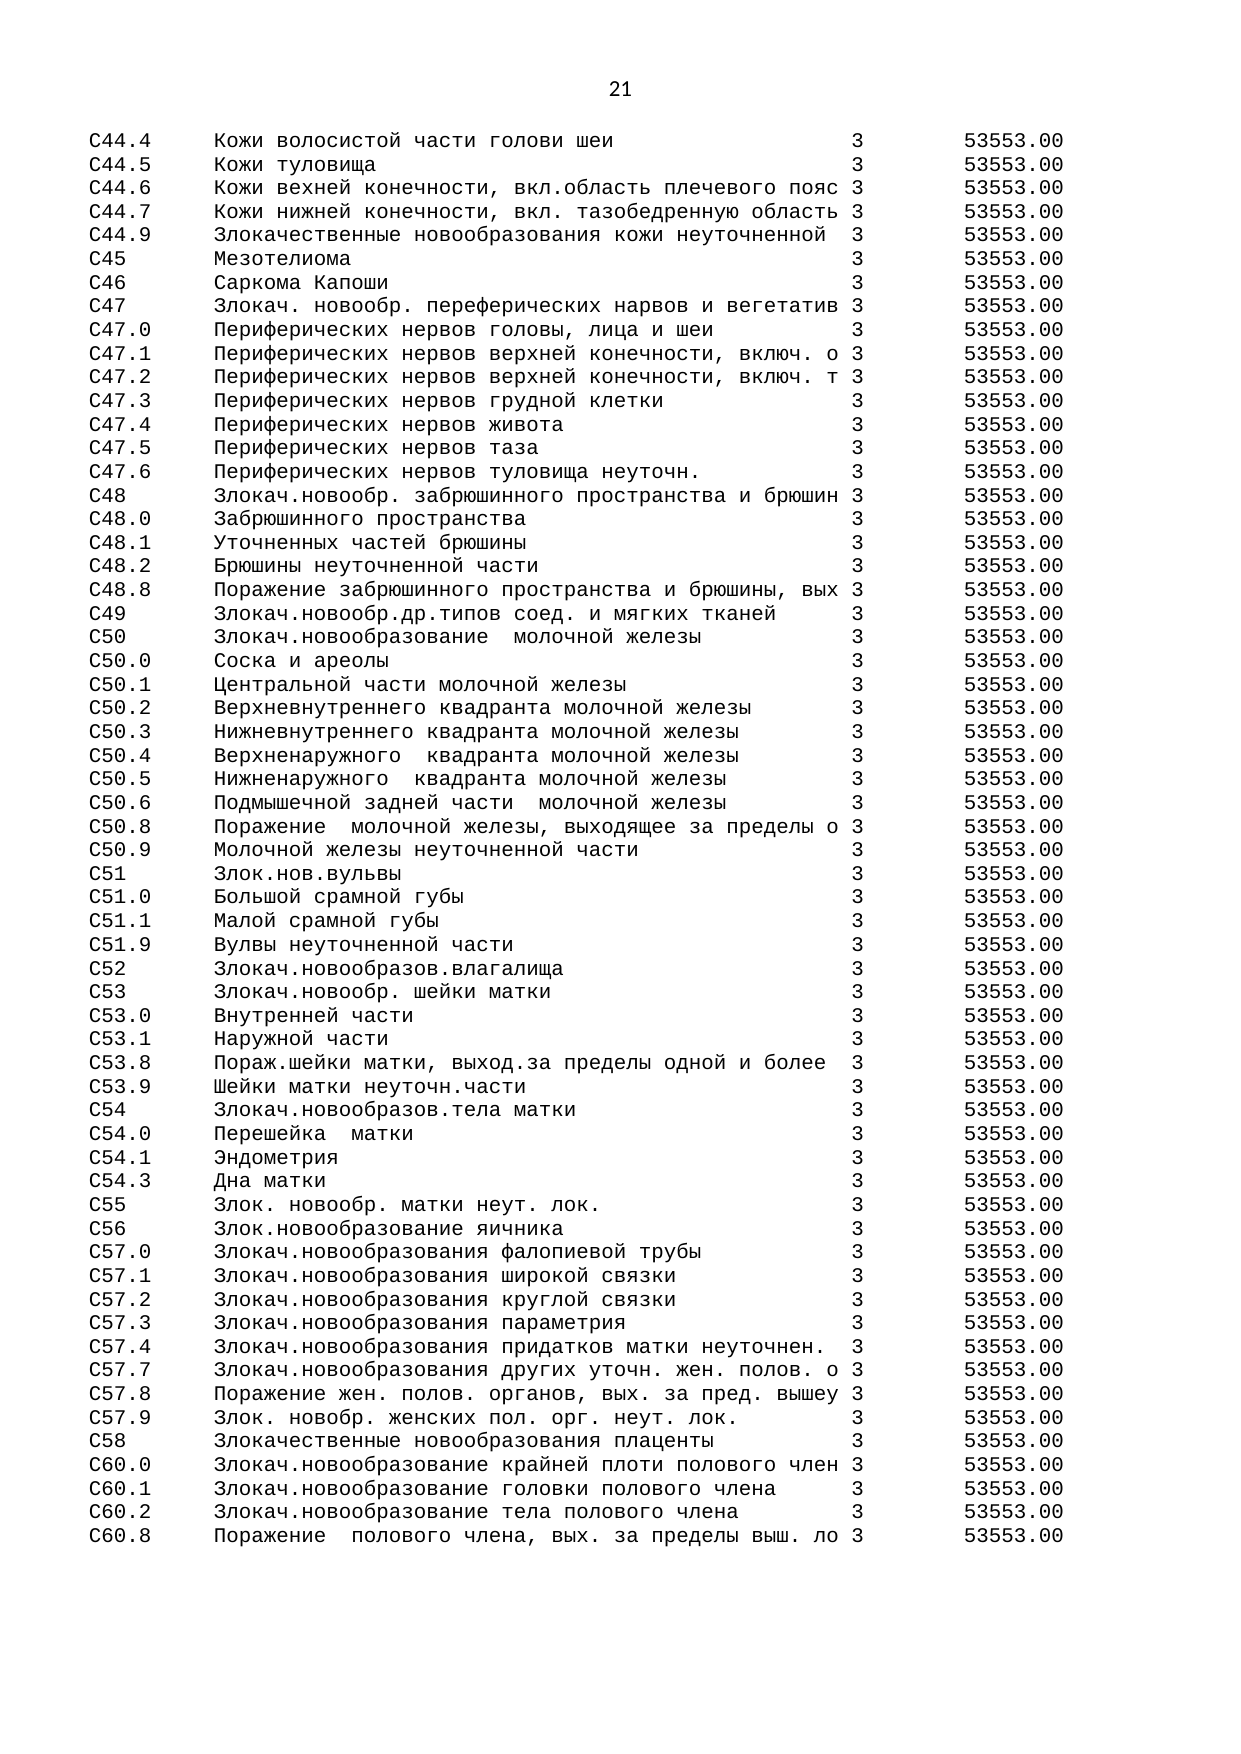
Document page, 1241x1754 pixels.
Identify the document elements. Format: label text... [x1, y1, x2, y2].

text C55 Злок. новообр. матки неут. лок. 3 53553.00 [89, 1194, 1152, 1218]
text C51.1 Малой срамной губы 3 53553.00 [89, 910, 1152, 934]
text C50.9 Молочной железы неуточненной части 3 53553.00 [89, 839, 1152, 863]
text C47.0 Периферических нервов головы, лица и шеи 3 53553.00 [89, 319, 1152, 343]
text C47.3 Периферических нервов грудной клетки 3 53553.00 [89, 390, 1152, 414]
text C57.4 Злокач.новообразования придатков матки неуточнен. 3 53553.00 [89, 1336, 1152, 1359]
text C48.0 Забрюшинного пространства 3 53553.00 [89, 508, 1152, 532]
text C58 Злокачественные новообразования плаценты 3 53553.00 [89, 1430, 1152, 1454]
text C56 Злок.новообразование яичника 3 53553.00 [89, 1218, 1152, 1241]
text C57.7 Злокач.новообразования других уточн. жен. полов. о 3 53553.00 [89, 1359, 1152, 1383]
text C44.9 Злокачественные новообразования кожи неуточненной 3 53553.00 [89, 224, 1152, 248]
text C54.0 Перешейка матки 3 53553.00 [89, 1123, 1152, 1147]
text C57.8 Поражение жен. полов. органов, вых. за пред. вышеу 3 53553.00 [89, 1383, 1152, 1407]
text C47 Злокач. новообр. переферических нарвов и вегетатив 3 53553.00 [89, 295, 1152, 319]
text C53.1 Наружной части 3 53553.00 [89, 1028, 1152, 1052]
text C48.1 Уточненных частей брюшины 3 53553.00 [89, 532, 1152, 556]
text C52 Злокач.новообразов.влагалища 3 53553.00 [89, 957, 1152, 981]
text C60.0 Злокач.новообразование крайней плоти полового член 3 53553.00 [89, 1454, 1152, 1478]
text C51.9 Вулвы неуточненной части 3 53553.00 [89, 934, 1152, 957]
text C47.6 Периферических нервов туловища неуточн. 3 53553.00 [89, 461, 1152, 484]
text C50.1 Центральной части молочной железы 3 53553.00 [89, 674, 1152, 697]
text C50.5 Нижненаружного квадранта молочной железы 3 53553.00 [89, 768, 1152, 792]
text C54.1 Эндометрия 3 53553.00 [89, 1147, 1152, 1170]
text C48 Злокач.новообр. забрюшинного пространства и брюшин 3 53553.00 [89, 484, 1152, 508]
text C47.5 Периферических нервов таза 3 53553.00 [89, 437, 1152, 461]
text C50.0 Соска и ареолы 3 53553.00 [89, 650, 1152, 674]
text C50.8 Поражение молочной железы, выходящее за пределы о 3 53553.00 [89, 816, 1152, 839]
text C50.2 Верхневнутреннего квадранта молочной железы 3 53553.00 [89, 697, 1152, 721]
text C57.0 Злокач.новообразования фалопиевой трубы 3 53553.00 [89, 1241, 1152, 1265]
text C47.4 Периферических нервов живота 3 53553.00 [89, 414, 1152, 437]
text C51 Злок.нов.вульвы 3 53553.00 [89, 863, 1152, 887]
text C44.4 Кожи волосистой части голови шеи 3 53553.00 [89, 130, 1152, 153]
text C47.2 Периферических нервов верхней конечности, включ. т 3 53553.00 [89, 366, 1152, 390]
text C57.2 Злокач.новообразования круглой связки 3 53553.00 [89, 1288, 1152, 1312]
text C57.9 Злок. новобр. женских пол. орг. неут. лок. 3 53553.00 [89, 1407, 1152, 1430]
text C57.3 Злокач.новообразования параметрия 3 53553.00 [89, 1312, 1152, 1336]
text C53.8 Пораж.шейки матки, выход.за пределы одной и более 3 53553.00 [89, 1052, 1152, 1076]
text C53 Злокач.новообр. шейки матки 3 53553.00 [89, 981, 1152, 1005]
text C46 Саркома Капоши 3 53553.00 [89, 272, 1152, 295]
text C51.0 Большой срамной губы 3 53553.00 [89, 887, 1152, 910]
text C47.1 Периферических нервов верхней конечности, включ. о 3 53553.00 [89, 343, 1152, 366]
text C44.5 Кожи туловища 3 53553.00 [89, 153, 1152, 177]
text C44.6 Кожи вехней конечности, вкл.область плечевого пояс 3 53553.00 [89, 177, 1152, 201]
text C50 Злокач.новообразование молочной железы 3 53553.00 [89, 626, 1152, 650]
text C60.8 Поражение полового члена, вых. за пределы выш. ло 3 53553.00 [89, 1525, 1152, 1549]
text C45 Мезотелиома 3 53553.00 [89, 248, 1152, 272]
text C53.9 Шейки матки неуточн.части 3 53553.00 [89, 1076, 1152, 1099]
text C57.1 Злокач.новообразования широкой связки 3 53553.00 [89, 1265, 1152, 1288]
text C53.0 Внутренней части 3 53553.00 [89, 1005, 1152, 1028]
text C50.6 Подмышечной задней части молочной железы 3 53553.00 [89, 792, 1152, 816]
text C60.1 Злокач.новообразование головки полового члена 3 53553.00 [89, 1478, 1152, 1501]
text C48.8 Поражение забрюшинного пространства и брюшины, вых 3 53553.00 [89, 579, 1152, 603]
text C50.4 Верхненаружного квадранта молочной железы 3 53553.00 [89, 745, 1152, 768]
text C48.2 Брюшины неуточненной части 3 53553.00 [89, 556, 1152, 579]
text C44.7 Кожи нижней конечности, вкл. тазобедренную область 3 53553.00 [89, 201, 1152, 224]
text C54 Злокач.новообразов.тела матки 3 53553.00 [89, 1099, 1152, 1123]
text C50.3 Нижневнутреннего квадранта молочной железы 3 53553.00 [89, 721, 1152, 745]
text C54.3 Дна матки 3 53553.00 [89, 1170, 1152, 1194]
text C60.2 Злокач.новообразование тела полового члена 3 53553.00 [89, 1501, 1152, 1525]
text C49 Злокач.новообр.др.типов соед. и мягких тканей 3 53553.00 [89, 603, 1152, 626]
